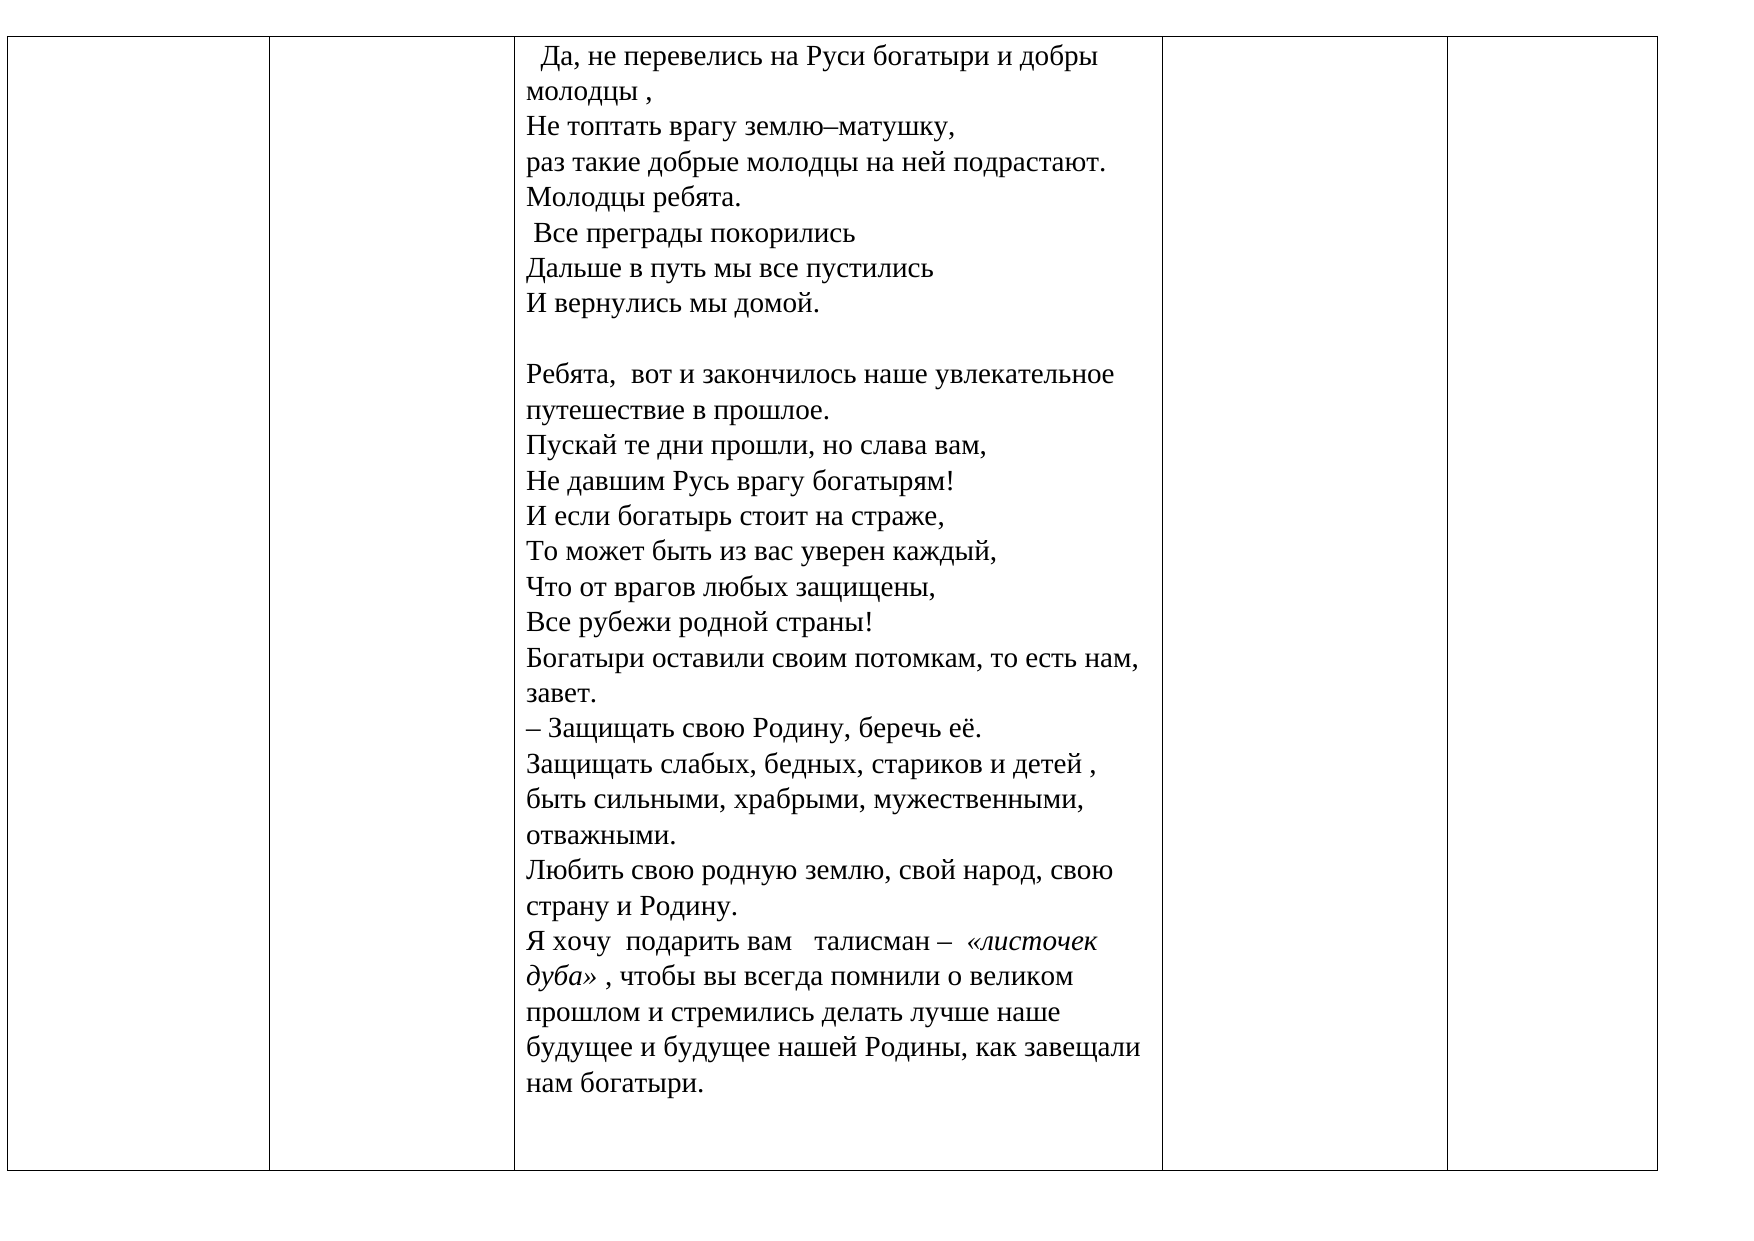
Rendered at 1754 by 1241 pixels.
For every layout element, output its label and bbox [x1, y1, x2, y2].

table_cell [1448, 37, 1657, 1170]
table_cell [270, 37, 514, 1170]
table_cell [1163, 37, 1447, 1170]
table_cell [8, 37, 269, 1170]
table_cell [515, 37, 1162, 1170]
